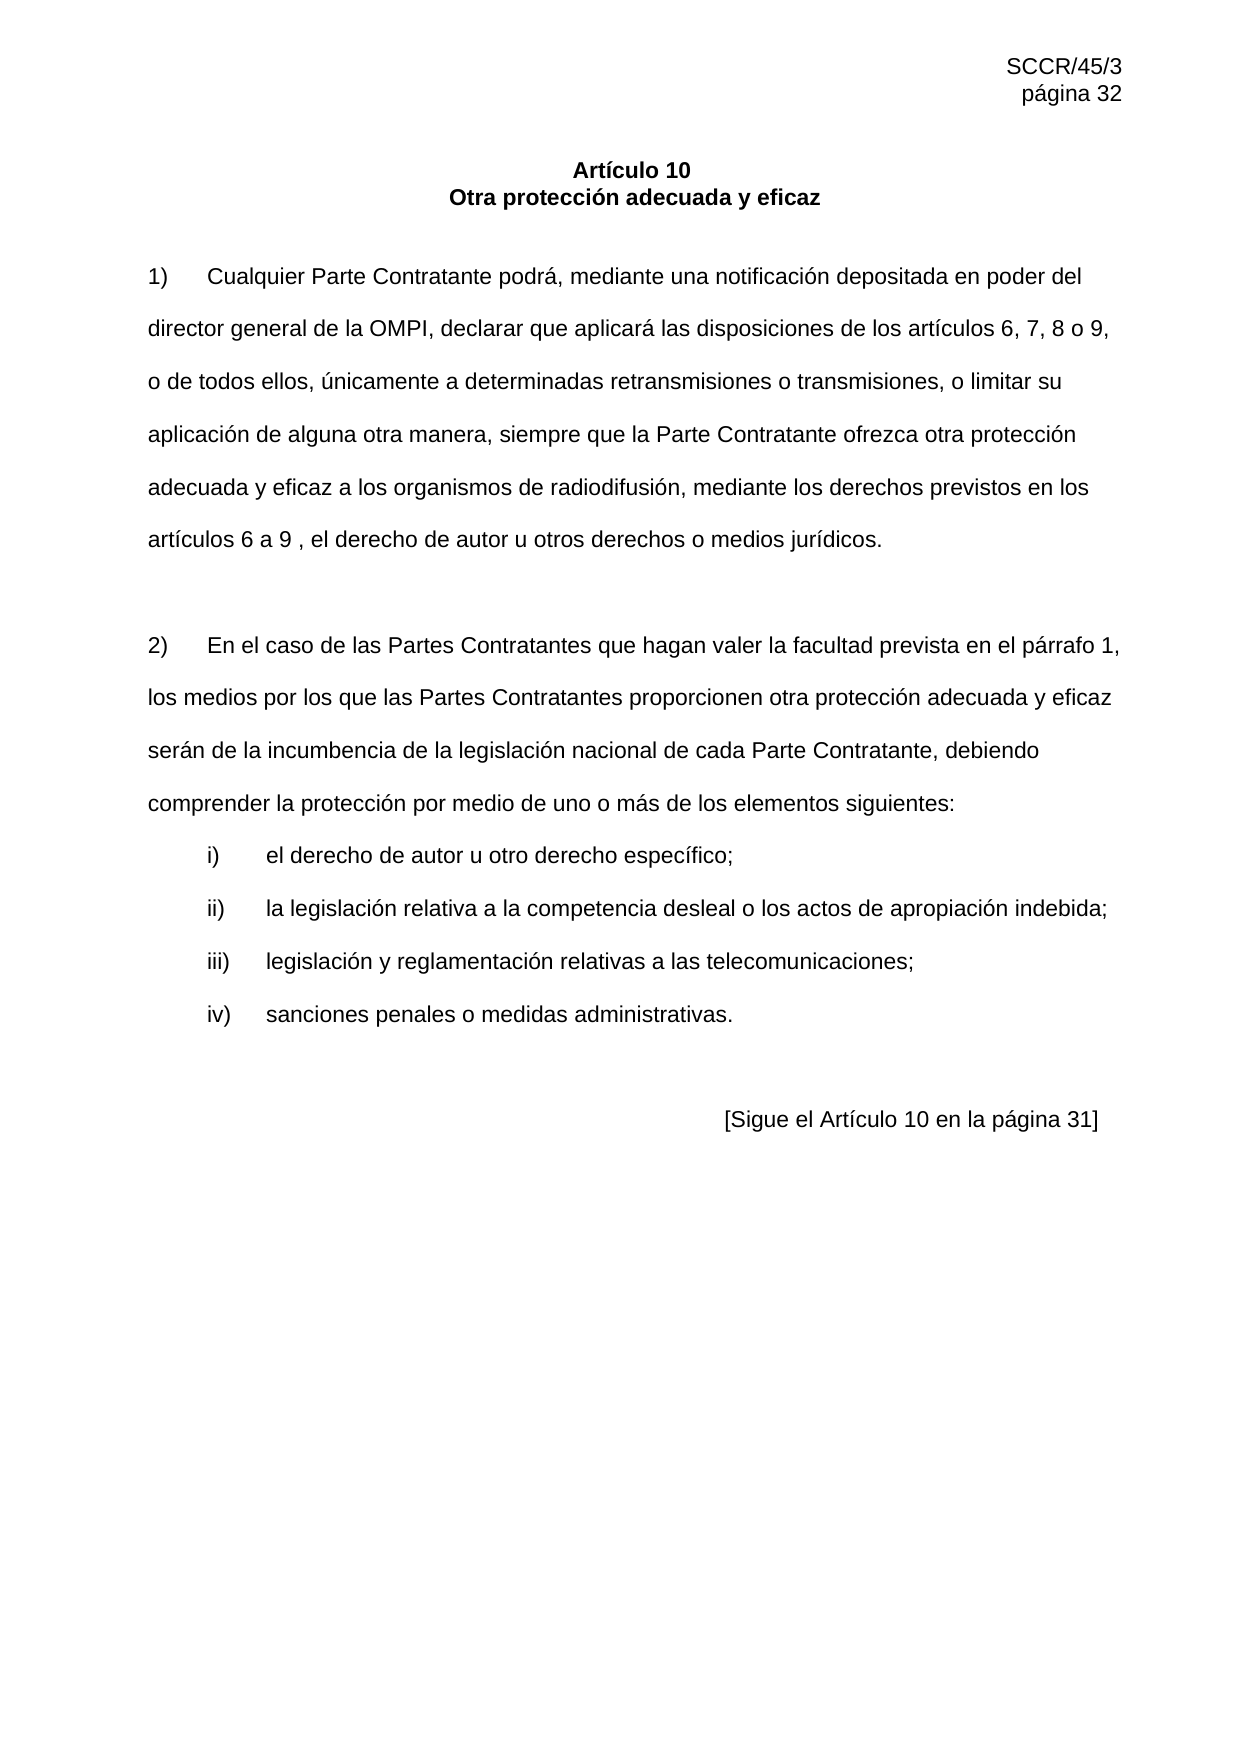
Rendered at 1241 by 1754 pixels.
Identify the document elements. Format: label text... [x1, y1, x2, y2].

text Artículo 10 Otra protección adecuada y eficaz [148, 157, 1122, 210]
text ii) la legislación relativa a la competencia desleal o los actos de apropiación indebida; [207, 895, 1122, 921]
text iv) sanciones penales o medidas administrativas. [207, 1001, 1122, 1027]
text [Sigue el Artículo 10 en la página 31] [724, 1106, 1122, 1132]
text 2) En el caso de las Partes Contratantes que hagan valer la facultad prevista en el párrafo 1, los medios por los que las Partes Contratantes proporcionen otra protección adecuada y eficaz serán de la incumbencia de la legislación nacional de cada Parte Contratante, debiendo comprender la protección por medio de uno o más de los elementos siguientes: [148, 632, 1122, 816]
text i) el derecho de autor u otro derecho específico; [207, 842, 1122, 869]
text iii) legislación y reglamentación relativas a las telecomunicaciones; [207, 948, 1122, 974]
text 1) Cualquier Parte Contratante podrá, mediante una notificación depositada en poder del director general de la OMPI, declarar que aplicará las disposiciones de los artículos 6, 7, 8 o 9, o de todos ellos, únicamente a determinadas retransmisiones o transmisiones, o limitar su aplicación de alguna otra manera, siempre que la Parte Contratante ofrezca otra protección adecuada y eficaz a los organismos de radiodifusión, mediante los derechos previstos en los artículos 6 a 9 , el derecho de autor u otros derechos o medios jurídicos. [148, 263, 1122, 552]
